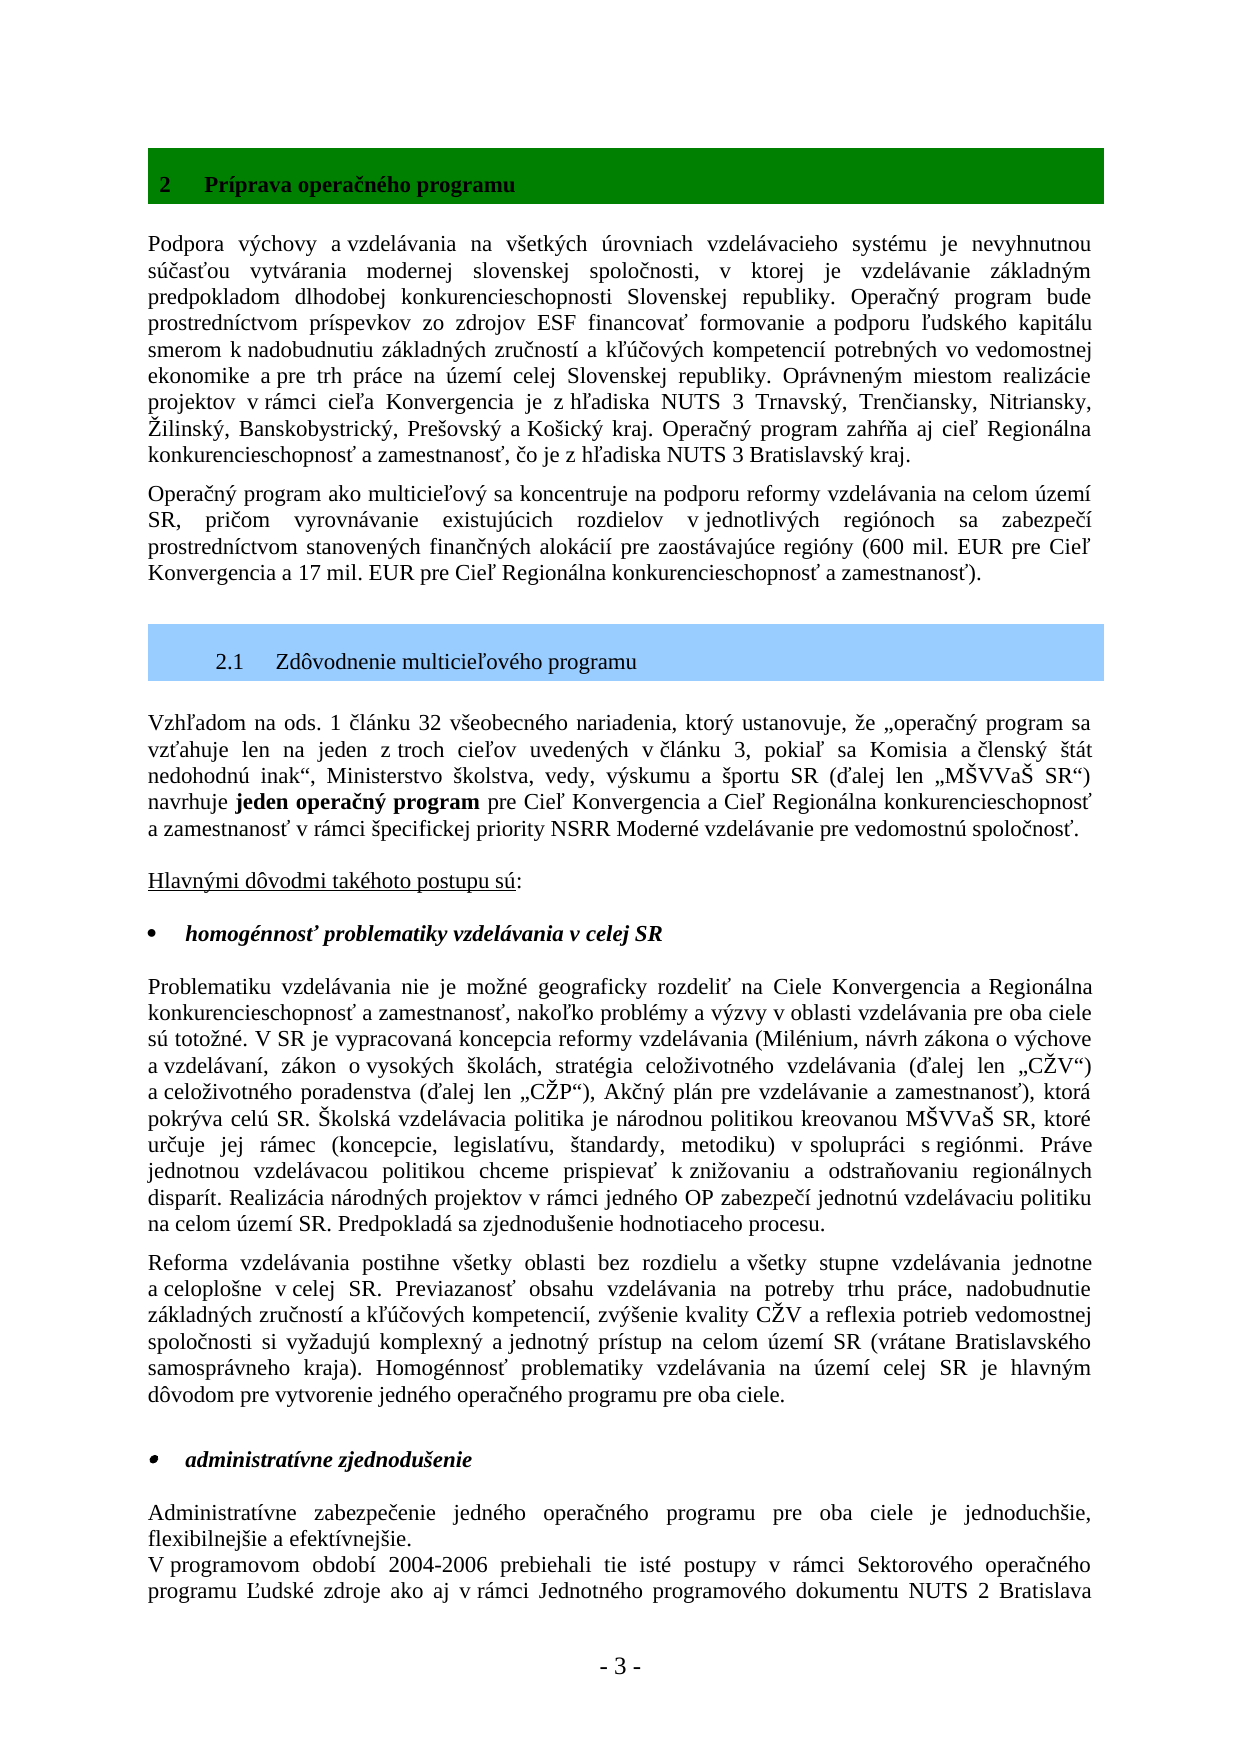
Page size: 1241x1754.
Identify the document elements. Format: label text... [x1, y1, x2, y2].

text Problematiku vzdelávania nie je možné geograficky rozdeliť na Ciele Konvergencia a Regionálna konkurencieschopnosť a zamestnanosť, nakoľko problémy a výzvy v oblasti vzdelávania pre oba ciele sú totožné. V SR je vypracovaná koncepcia reformy vzdelávania (Milénium, návrh zákona o výchove a vzdelávaní, zákon o vysokých školách, stratégia celoživotného vzdelávania (ďalej len „CŽV“) a celoživotného poradenstva (ďalej len „CŽP“), Akčný plán pre vzdelávanie a zamestnanosť), ktorá pokrýva celú SR. Školská vzdelávacia politika je národnou politikou kreovanou MŠVVaŠ SR, ktoré určuje jej rámec (koncepcie, legislatívu, štandardy, metodiku) v spolupráci s regiónmi. Práve jednotnou vzdelávacou politikou chceme prispievať k znižovaniu a odstraňovaniu regionálnych disparít. Realizácia národných projektov v rámci jedného OP zabezpečí jednotnú vzdelávaciu politiku na celom území SR. Predpokladá sa zjednodušenie hodnotiaceho procesu. [148, 973, 1092, 1236]
text Vzhľadom na ods. 1 článku 32 všeobecného nariadenia, ktorý ustanovuje, že „operačný program sa vzťahuje len na jeden z troch cieľov uvedených v článku 3, pokiaľ sa Komisia a členský štát nedohodnú inak“, Ministerstvo školstva, vedy, výskumu a športu SR (ďalej len „MŠVVaŠ SR“) navrhuje jeden operačný program pre Cieľ Konvergencia a Cieľ Regionálna konkurencieschopnosť a zamestnanosť v rámci špecifickej priority NSRR Moderné vzdelávanie pre vedomostnú spoločnosť. [148, 709, 1092, 841]
text Hlavnými dôvodmi takéhoto postupu sú: [148, 867, 1092, 894]
table_header Zdôvodnenie multicieľového programu [148, 624, 1104, 681]
text Podpora výchovy a vzdelávania na všetkých úrovniach vzdelávacieho systému je nevyhnutnou súčasťou vytvárania modernej slovenskej spoločnosti, v ktorej je vzdelávanie základným predpokladom dlhodobej konkurencieschopnosti Slovenskej republiky. Operačný program bude prostredníctvom príspevkov zo zdrojov ESF financovať formovanie a podporu ľudského kapitálu smerom k nadobudnutiu základných zručností a kľúčových kompetencií potrebných vo vedomostnej ekonomike a pre trh práce na území celej Slovenskej republiky. Oprávneným miestom realizácie projektov v rámci cieľa Konvergencia je z hľadiska NUTS 3 Trnavský, Trenčiansky, Nitriansky, Žilinský, Banskobystrický, Prešovský a Košický kraj. Operačný program zahŕňa aj cieľ Regionálna konkurencieschopnosť a zamestnanosť, čo je z hľadiska NUTS 3 Bratislavský kraj. [148, 230, 1092, 467]
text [148, 1551, 1092, 1604]
text Administratívne zabezpečenie jedného operačného programu pre oba ciele je jednoduchšie, flexibilnejšie a efektívnejšie. [148, 1498, 1092, 1551]
text Reforma vzdelávania postihne všetky oblasti bez rozdielu a všetky stupne vzdelávania jednotne a celoplošne v celej SR. Previazanosť obsahu vzdelávania na potreby trhu práce, nadobudnutie základných zručností a kľúčových kompetencií, zvýšenie kvality CŽV a reflexia potrieb vedomostnej spoločnosti si vyžadujú komplexný a jednotný prístup na celom území SR (vrátane Bratislavského samosprávneho kraja). Homogénnosť problematiky vzdelávania na území celej SR je hlavným dôvodom pre vytvorenie jedného operačného programu pre oba ciele. [148, 1249, 1092, 1407]
list administratívne zjednodušenie [148, 1446, 1092, 1472]
text Operačný program ako multicieľový sa koncentruje na podporu reformy vzdelávania na celom území SR, pričom vyrovnávanie existujúcich rozdielov v jednotlivých regiónoch sa zabezpečí prostredníctvom stanovených finančných alokácií pre zaostávajúce regióny (600 mil. EUR pre Cieľ Konvergencia a 17 mil. EUR pre Cieľ Regionálna konkurencieschopnosť a zamestnanosť). [148, 480, 1092, 585]
table_header Príprava operačného programu [148, 148, 1104, 204]
list homogénnosť problematiky vzdelávania v celej SR [148, 920, 1092, 946]
